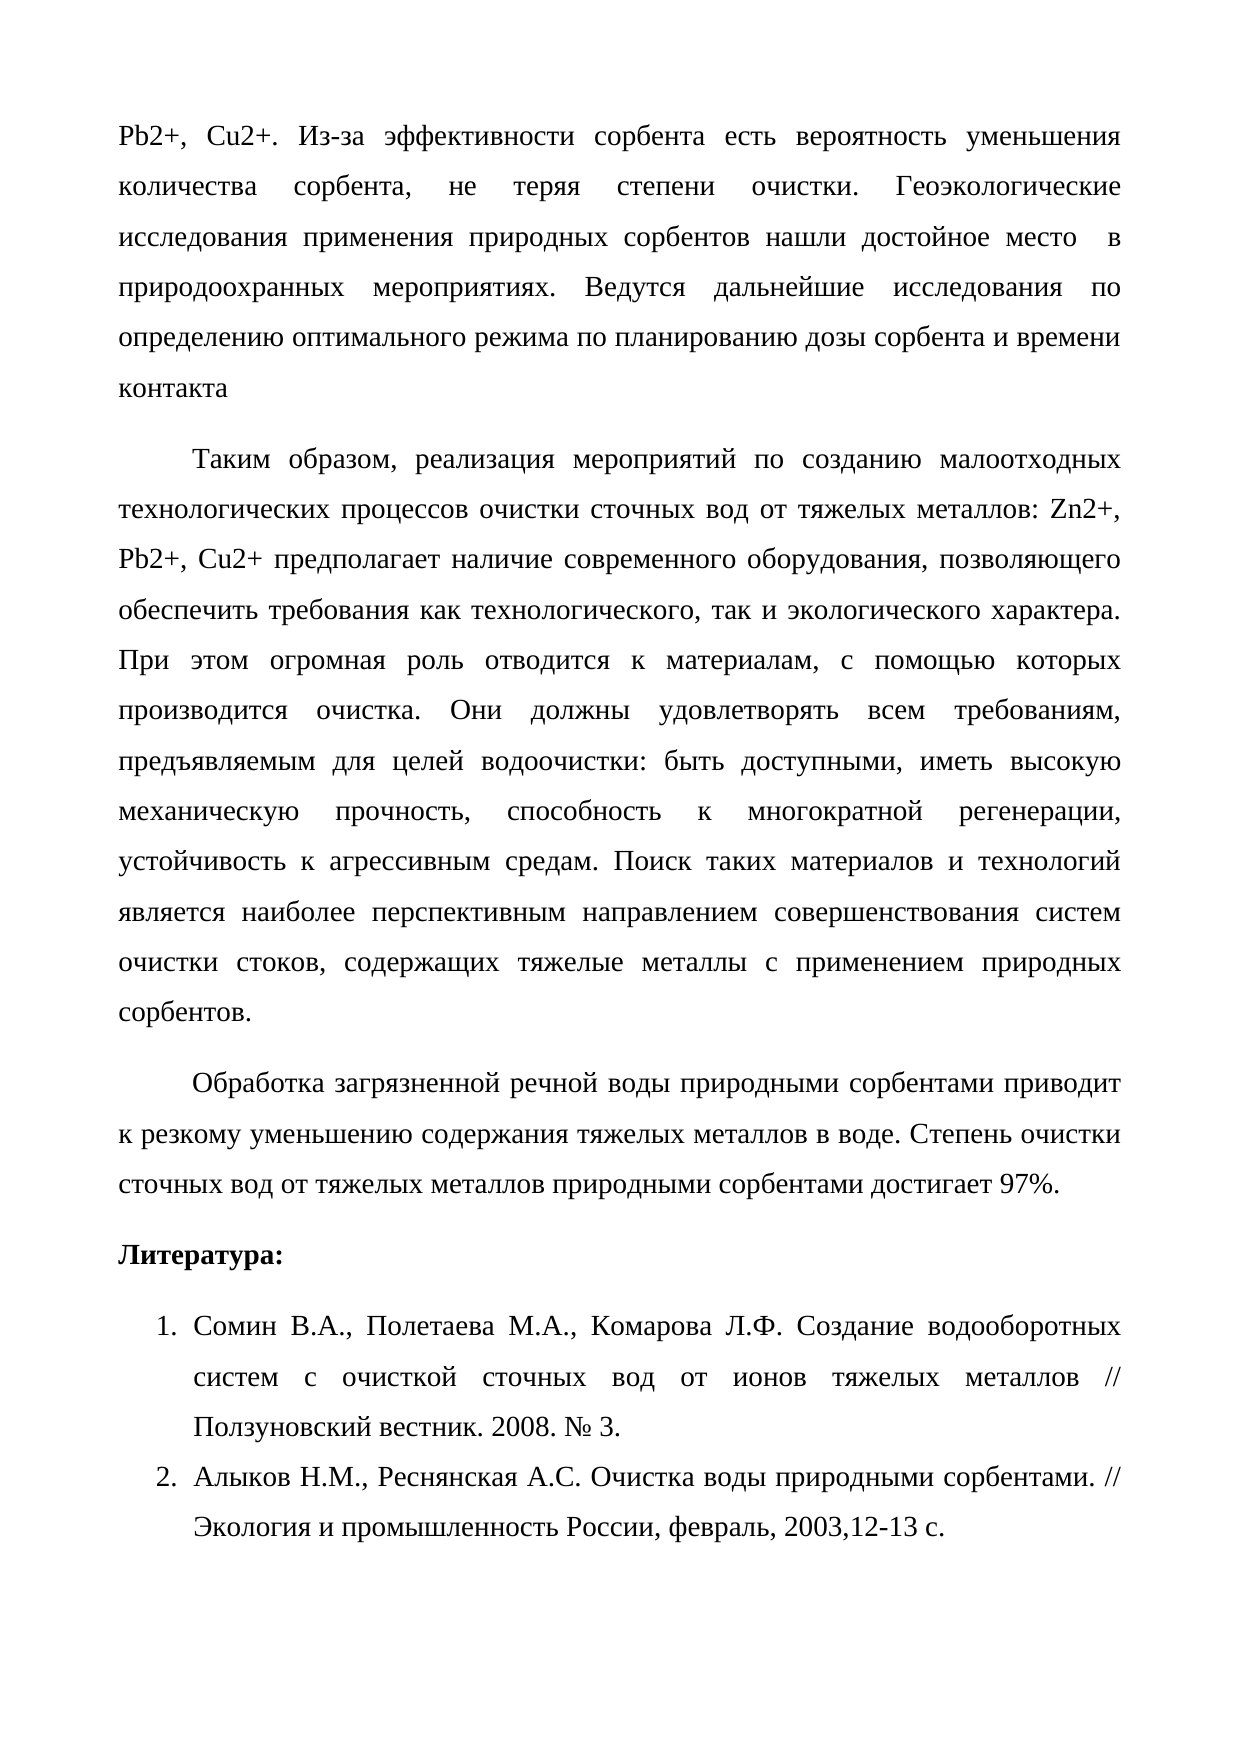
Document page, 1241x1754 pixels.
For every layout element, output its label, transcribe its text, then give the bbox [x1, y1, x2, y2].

text Литература: [118, 1237, 1122, 1271]
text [118, 118, 1122, 403]
list Сомин В.А., Полетаева М.А., Комарова Л.Ф. Создание водооборотных систем с очисткой сточных вод от ионов тяжелых металлов // Ползуновский вестник. 2008. № 3. [156, 1308, 1122, 1442]
text Таким образом, реализация мероприятий по созданию малоотходных технологических процессов очистки сточных вод от тяжелых металлов: Zn2+, Pb2+, Cu2+ предполагает наличие современного оборудования, позволяющего обеспечить требования как технологического, так и экологического характера. При этом огромная роль отводится к материалам, с помощью которых производится очистка. Они должны удовлетворять всем требованиям, предъявляемым для целей водоочистки: быть доступными, иметь высокую механическую прочность, способность к многократной регенерации, устойчивость к агрессивным средам. Поиск таких материалов и технологий является наиболее перспективным направлением совершенствования систем очистки стоков, содержащих тяжелые металлы с применением природных сорбентов. [118, 441, 1122, 1028]
list Алыков Н.М., Реснянская A.C. Очистка воды природными сорбентами. // Экология и промышленность России, февраль, 2003,12-13 с. [156, 1459, 1122, 1543]
text Обработка загрязненной речной воды природными сорбентами приводит к резкому уменьшению содержания тяжелых металлов в воде. Степень очистки сточных вод от тяжелых металлов природными сорбентами достигает 97%. [118, 1065, 1122, 1199]
